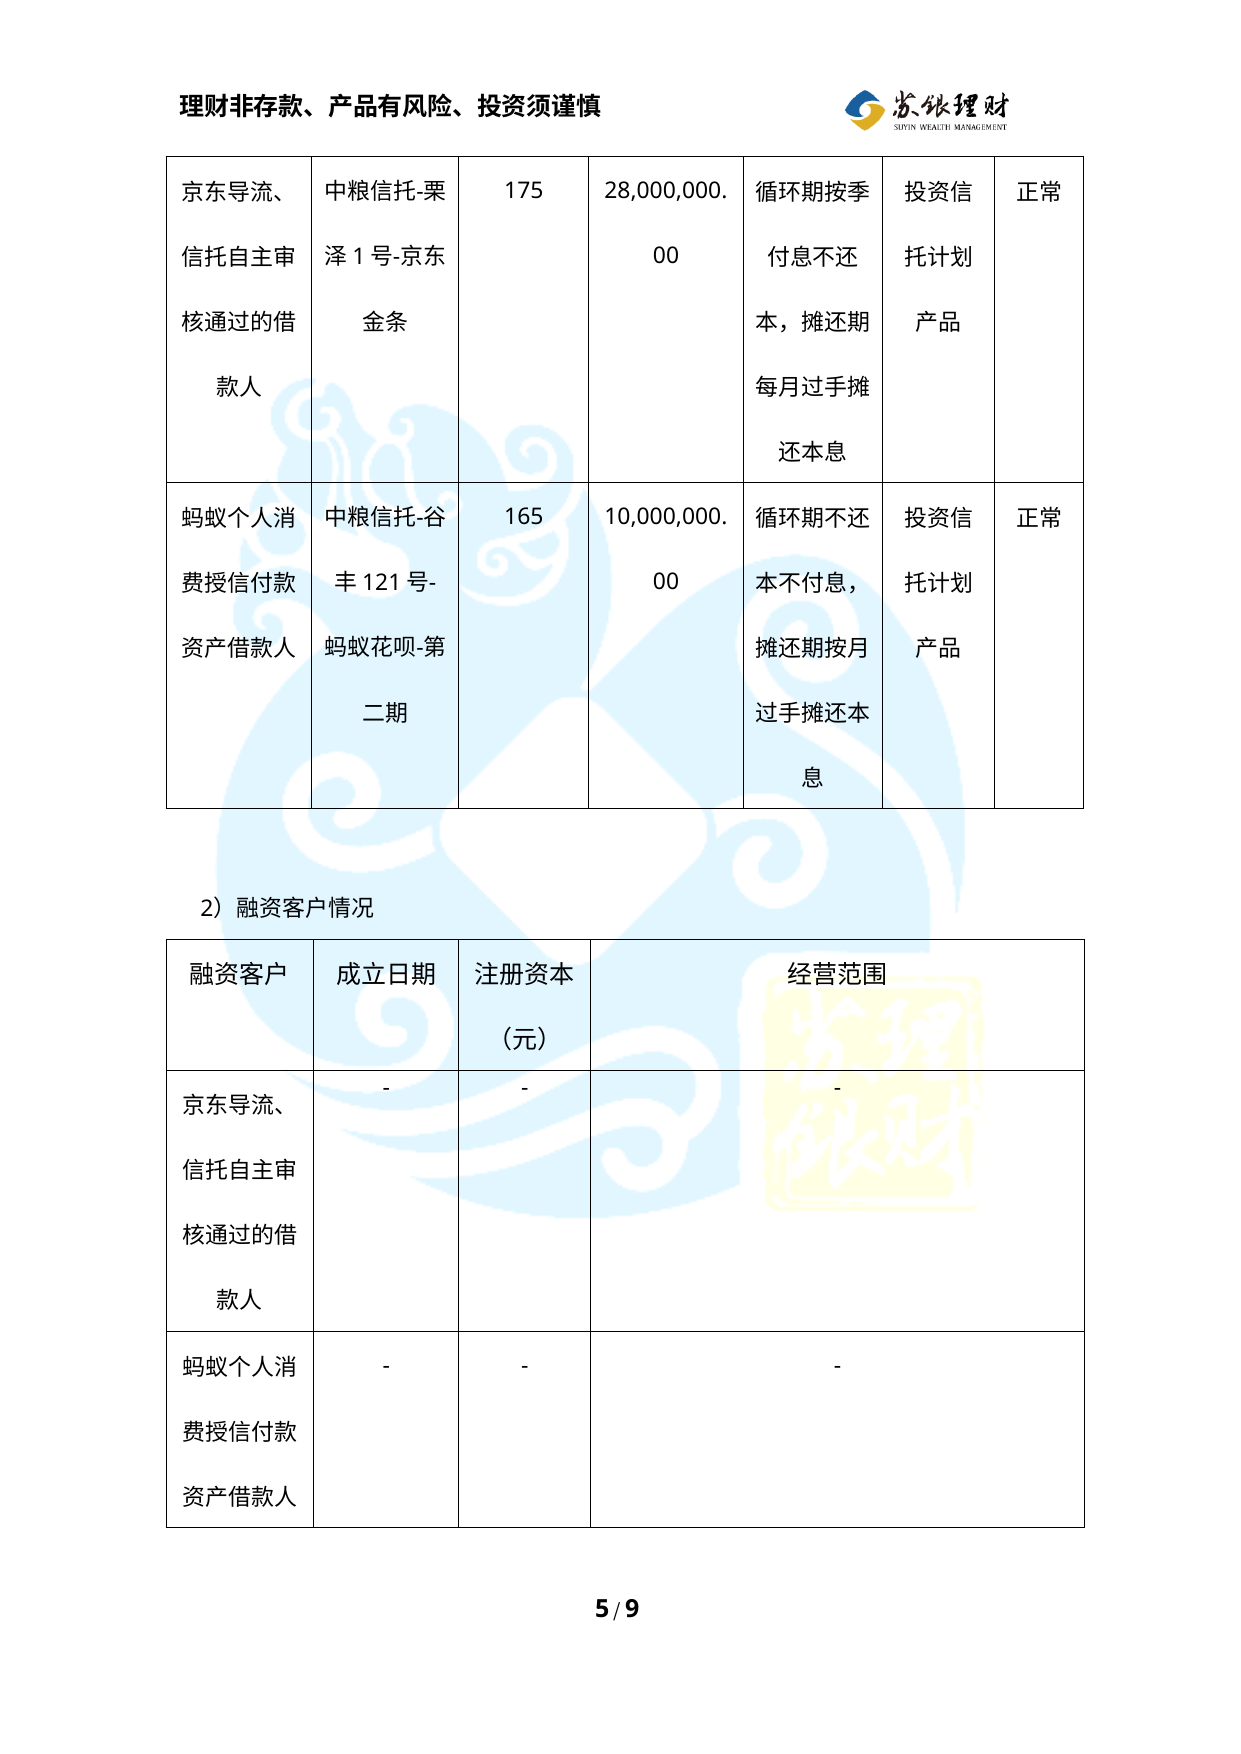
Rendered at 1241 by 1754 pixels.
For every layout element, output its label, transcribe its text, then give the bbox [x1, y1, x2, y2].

table_cell 循环期按季付息不还本，摊还期每月过手摊还本息 [744, 157, 882, 482]
table_cell 中粮信托-谷丰121号-蚂蚁花呗-第二期 [312, 483, 458, 808]
table_cell - [591, 1071, 1084, 1331]
table_cell 175 [459, 157, 588, 482]
table_cell 蚂蚁个人消费授信付款资产借款人 [167, 483, 311, 808]
picture [820, 72, 1039, 143]
table_cell 正常 [995, 483, 1083, 808]
table_cell - [591, 1332, 1084, 1527]
table_cell 10,000,000.00 [589, 483, 743, 808]
table_header 经营范围 [591, 940, 1084, 1070]
text 2）融资客户情况 [177, 874, 1053, 939]
table_header 成立日期 [314, 940, 458, 1070]
table_cell 投资信托计划产品 [883, 157, 994, 482]
table_cell - [459, 1332, 590, 1527]
table_cell 京东导流、信托自主审核通过的借款人 [167, 1071, 313, 1331]
table_cell 165 [459, 483, 588, 808]
table_cell 蚂蚁个人消费授信付款资产借款人 [167, 1332, 313, 1527]
table_cell 投资信托计划产品 [883, 483, 994, 808]
table_cell - [459, 1071, 590, 1331]
table_cell 循环期不还本不付息，摊还期按月过手摊还本息 [744, 483, 882, 808]
table_header 融资客户 [167, 940, 313, 1070]
table_cell - [314, 1071, 458, 1331]
table_cell 正常 [995, 157, 1083, 482]
table_cell 京东导流、信托自主审核通过的借款人 [167, 157, 311, 482]
table_cell - [314, 1332, 458, 1527]
table_header 注册资本（元） [459, 940, 590, 1070]
table_cell 28,000,000.00 [589, 157, 743, 482]
table_cell 中粮信托-栗泽1号-京东金条 [312, 157, 458, 482]
